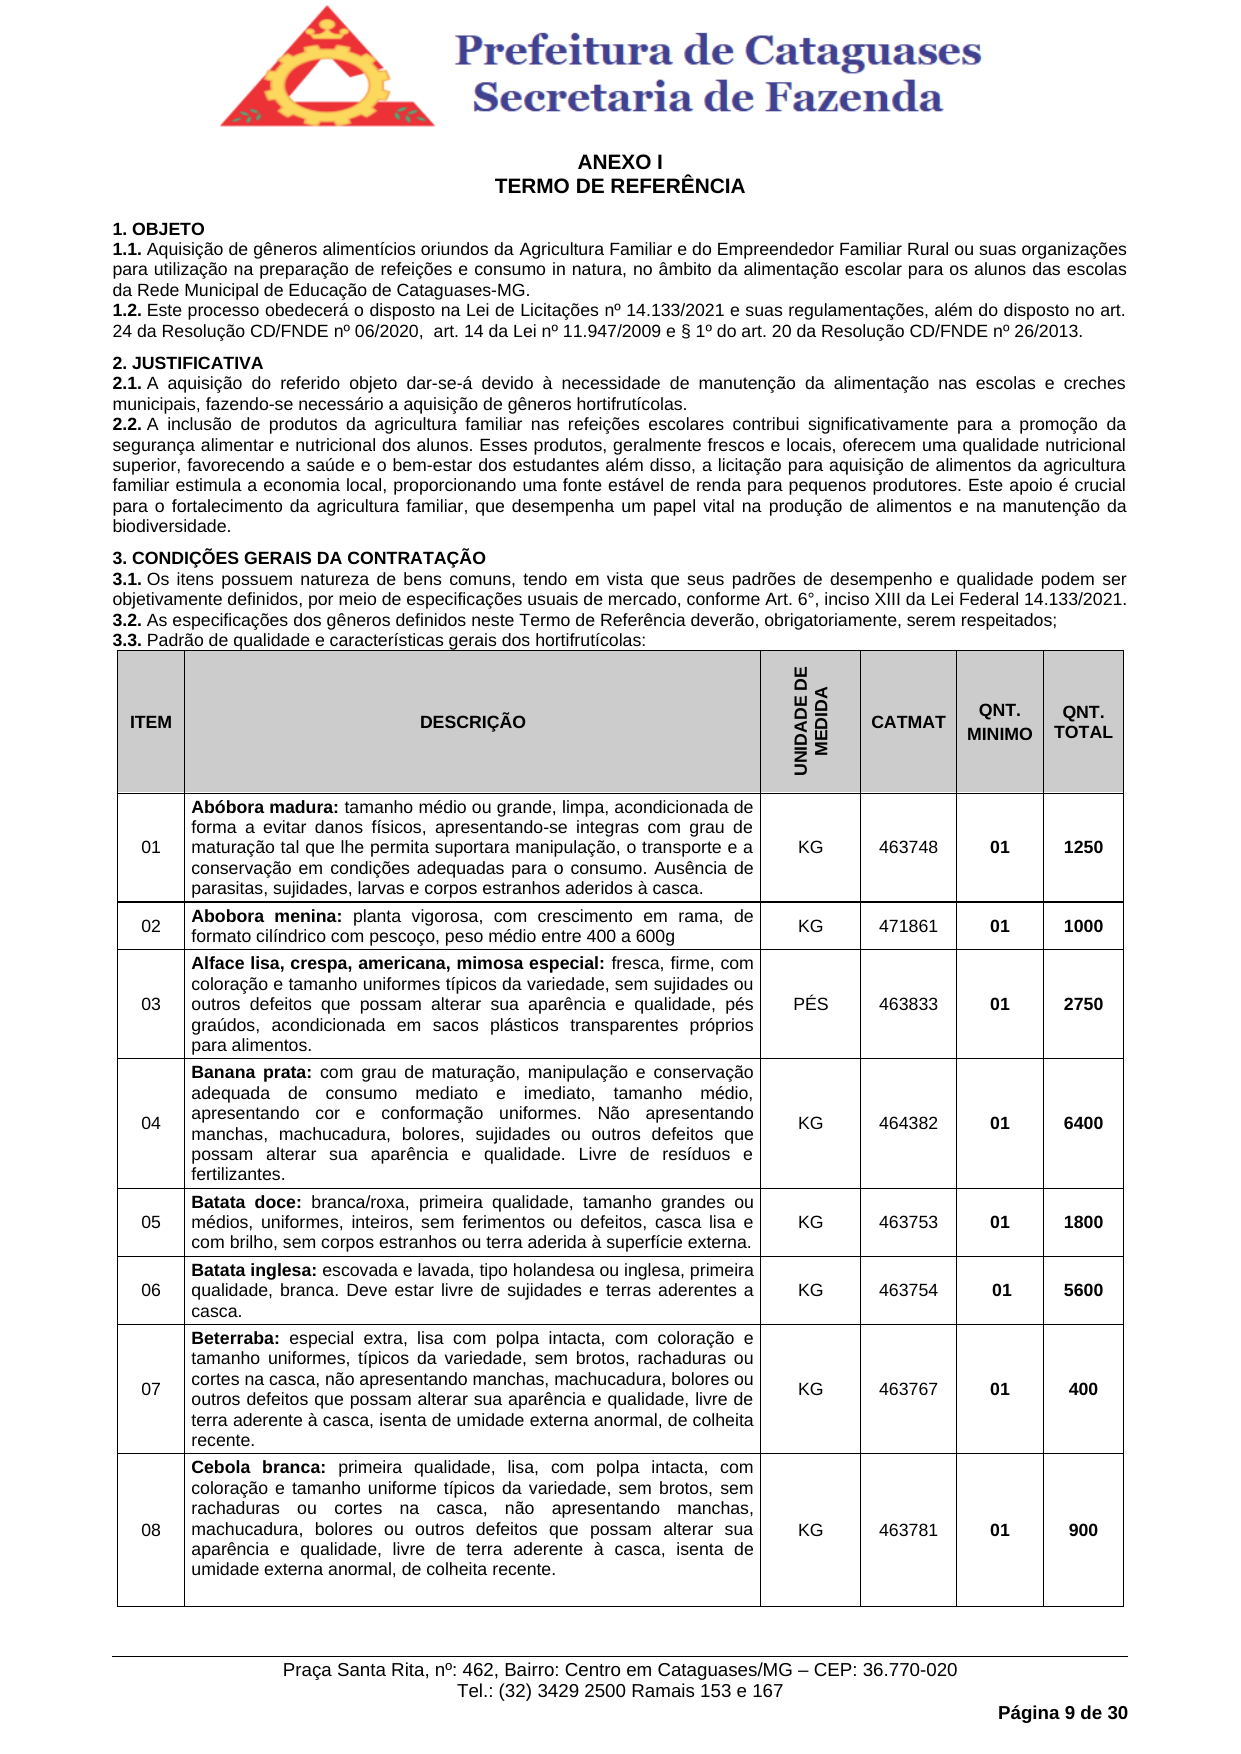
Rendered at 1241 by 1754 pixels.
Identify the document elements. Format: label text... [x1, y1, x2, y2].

table_cell KG [761, 903, 860, 949]
list OBJETO [112, 218, 1128, 239]
table_cell 2750 [1044, 950, 1123, 1058]
table_cell 01 [957, 903, 1043, 949]
table_cell 02 [118, 903, 184, 949]
list Este processo obedecerá o disposto na Lei de Licitações nº 14.133/2021 e suas regulamentações, além do disposto no art. 24 da Resolução CD/FNDE nº 06/2020, art. 14 da Lei nº 11.947/2009 e § 1º do art. 20 da Resolução CD/FNDE nº 26/2013. [112, 300, 1128, 341]
table_header QNT. MINIMO [957, 651, 1043, 792]
table_header CATMAT [861, 651, 956, 792]
table_cell 1800 [1044, 1189, 1123, 1256]
table_cell 5600 [1044, 1257, 1123, 1324]
table_cell 06 [118, 1257, 184, 1324]
text ANEXO I [112, 150, 1128, 174]
table_cell KG [761, 1189, 860, 1256]
table_cell 471861 [861, 903, 956, 949]
list Aquisição de gêneros alimentícios oriundos da Agricultura Familiar e do Empreendedor Familiar Rural ou suas organizações para utilização na preparação de refeições e consumo in natura, no âmbito da alimentação escolar para os alunos das escolas da Rede Municipal de Educação de Cataguases-MG. [112, 239, 1128, 300]
table_cell 1250 [1044, 794, 1123, 901]
list A inclusão de produtos da agricultura familiar nas refeições escolares contribui significativamente para a promoção da segurança alimentar e nutricional dos alunos. Esses produtos, geralmente frescos e locais, oferecem uma qualidade nutricional superior, favorecendo a saúde e o bem-estar dos estudantes além disso, a licitação para aquisição de alimentos da agricultura familiar estimula a economia local, proporcionando uma fonte estável de renda para pequenos produtores. Este apoio é crucial para o fortalecimento da agricultura familiar, que desempenha um papel vital na produção de alimentos e na manutenção da biodiversidade. [112, 414, 1128, 536]
table_cell Abóbora madura: tamanho médio ou grande, limpa, acondicionada de forma a evitar danos físicos, apresentando-se integras com grau de maturação tal que lhe permita suportara manipulação, o transporte e a conservação em condições adequadas para o consumo. Ausência de parasitas, sujidades, larvas e corpos estranhos aderidos à casca. [185, 794, 760, 901]
table_header QNT. TOTAL [1044, 651, 1123, 792]
table_cell Batata doce: branca/roxa, primeira qualidade, tamanho grandes ou médios, uniformes, inteiros, sem ferimentos ou defeitos, casca lisa e com brilho, sem corpos estranhos ou terra aderida à superfície externa. [185, 1189, 760, 1256]
table_cell 400 [1044, 1325, 1123, 1453]
table_cell 05 [118, 1189, 184, 1256]
table_cell KG [761, 794, 860, 901]
table_header UNIDADE DE MEDIDA [761, 651, 860, 792]
table_cell PÉS [761, 950, 860, 1058]
list As especificações dos gêneros definidos neste Termo de Referência deverão, obrigatoriamente, serem respeitados; [112, 609, 1128, 630]
table_cell KG [761, 1257, 860, 1324]
table_header ITEM [118, 651, 184, 792]
table_header DESCRIÇÃO [185, 651, 760, 792]
table_cell 01 [957, 1454, 1043, 1606]
table_cell 01 [957, 1059, 1043, 1187]
table_cell Alface lisa, crespa, americana, mimosa especial: fresca, firme, com coloração e tamanho uniformes típicos da variedade, sem sujidades ou outros defeitos que possam alterar sua aparência e qualidade, pés graúdos, acondicionada em sacos plásticos transparentes próprios para alimentos. [185, 950, 760, 1058]
table_cell KG [761, 1325, 860, 1453]
table_cell Banana prata: com grau de maturação, manipulação e conservação adequada de consumo mediato e imediato, tamanho médio, apresentando cor e conformação uniformes. Não apresentando manchas, machucadura, bolores, sujidades ou outros defeitos que possam alterar sua aparência e qualidade. Livre de resíduos e fertilizantes. [185, 1059, 760, 1187]
table_cell Beterraba: especial extra, lisa com polpa intacta, com coloração e tamanho uniformes, típicos da variedade, sem brotos, rachaduras ou cortes na casca, não apresentando manchas, machucadura, bolores ou outros defeitos que possam alterar sua aparência e qualidade, livre de terra aderente à casca, isenta de umidade externa anormal, de colheita recente. [185, 1325, 760, 1453]
table_cell 463754 [861, 1257, 956, 1324]
list Os itens possuem natureza de bens comuns, tendo em vista que seus padrões de desempenho e qualidade podem ser objetivamente definidos, por meio de especificações usuais de mercado, conforme Art. 6°, inciso XIII da Lei Federal 14.133/2021. [112, 568, 1128, 609]
table_cell 464382 [861, 1059, 956, 1187]
table_cell 01 [957, 950, 1043, 1058]
list A aquisição do referido objeto dar-se-á devido à necessidade de manutenção da alimentação nas escolas e creches municipais, fazendo-se necessário a aquisição de gêneros hortifrutícolas. [112, 373, 1128, 414]
table_cell 07 [118, 1325, 184, 1453]
table_cell 01 [957, 1189, 1043, 1256]
table_cell 463753 [861, 1189, 956, 1256]
table_cell 1000 [1044, 903, 1123, 949]
table_cell 03 [118, 950, 184, 1058]
list JUSTIFICATIVA [112, 353, 1128, 373]
table_cell Abobora menina: planta vigorosa, com crescimento em rama, de formato cilíndrico com pescoço, peso médio entre 400 a 600g [185, 903, 760, 949]
table_cell 900 [1044, 1454, 1123, 1606]
table_cell 463767 [861, 1325, 956, 1453]
table_cell 01 [957, 1325, 1043, 1453]
table_cell 6400 [1044, 1059, 1123, 1187]
table_cell Cebola branca: primeira qualidade, lisa, com polpa intacta, com coloração e tamanho uniforme típicos da variedade, sem brotos, sem rachaduras ou cortes na casca, não apresentando manchas, machucadura, bolores ou outros defeitos que possam alterar sua aparência e qualidade, livre de terra aderente à casca, isenta de umidade externa anormal, de colheita recente. [185, 1454, 760, 1606]
table_cell 01 [957, 794, 1043, 901]
table_cell 08 [118, 1454, 184, 1606]
table_cell 04 [118, 1059, 184, 1187]
table_cell Batata inglesa: escovada e lavada, tipo holandesa ou inglesa, primeira qualidade, branca. Deve estar livre de sujidades e terras aderentes a casca. [185, 1257, 760, 1324]
table_cell KG [761, 1059, 860, 1187]
table_cell 463748 [861, 794, 956, 901]
table_cell 01 [118, 794, 184, 901]
table_cell 01 [957, 1257, 1043, 1324]
list Padrão de qualidade e características gerais dos hortifrutícolas: [112, 630, 1128, 650]
list CONDIÇÕES GERAIS DA CONTRATAÇÃO [112, 548, 1128, 568]
picture [165, 0, 1075, 148]
table_cell 463833 [861, 950, 956, 1058]
text TERMO DE REFERÊNCIA [112, 174, 1128, 198]
table_cell 463781 [861, 1454, 956, 1606]
table_cell KG [761, 1454, 860, 1606]
